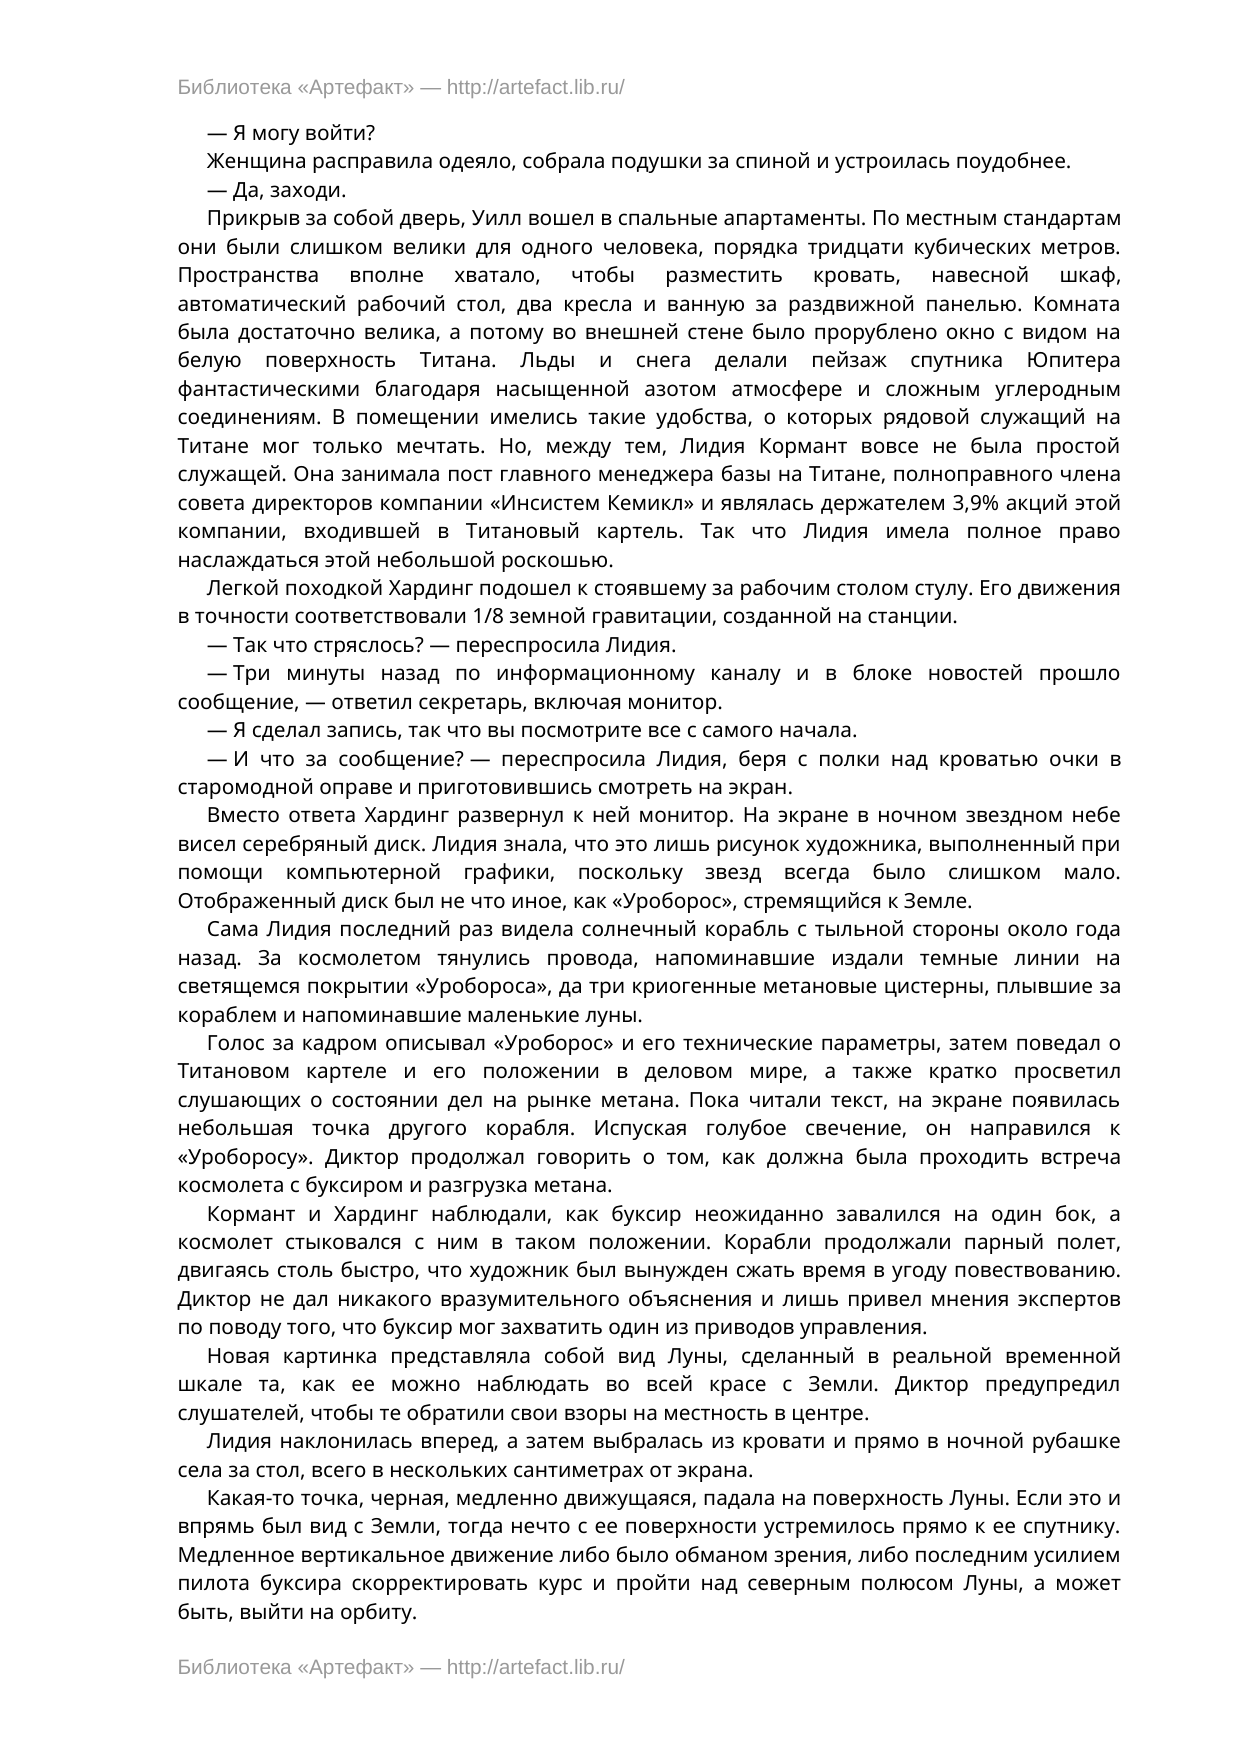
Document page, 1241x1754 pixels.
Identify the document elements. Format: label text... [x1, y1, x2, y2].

text Легкой походкой Хардинг подошел к стоявшему за рабочим столом стулу. Его движения в точности соответствовали 1/8 земной гравитации, созданной на станции. [177, 573, 1122, 630]
text Новая картинка представляла собой вид Луны, сделанный в реальной временной шкале та, как ее можно наблюдать во всей красе с Земли. Диктор предупредил слушателей, чтобы те обратили свои взоры на местность в центре. [177, 1341, 1122, 1426]
text Голос за кадром описывал «Уроборос» и его технические параметры, затем поведал о Титановом картеле и его положении в деловом мире, а также кратко просветил слушающих о состоянии дел на рынке метана. Пока читали текст, на экране появилась небольшая точка другого корабля. Испуская голубое свечение, он направился к «Уроборосу». Диктор продолжал говорить о том, как должна была проходить встреча космолета с буксиром и разгрузка метана. [177, 1028, 1122, 1199]
text Кормант и Хардинг наблюдали, как буксир неожиданно завалился на один бок, а космолет стыковался с ним в таком положении. Корабли продолжали парный полет, двигаясь столь быстро, что художник был вынужден сжать время в угоду повествованию. Диктор не дал никакого вразумительного объяснения и лишь привел мнения экспертов по поводу того, что буксир мог захватить один из приводов управления. [177, 1199, 1122, 1341]
text — Три минуты назад по информационному каналу и в блоке новостей прошло сообщение, — ответил секретарь, включая монитор. [177, 658, 1122, 715]
text Прикрыв за собой дверь, Уилл вошел в спальные апартаменты. По местным стандартам они были слишком велики для одного человека, порядка тридцати кубических метров. Пространства вполне хватало, чтобы разместить кровать, навесной шкаф, автоматический рабочий стол, два кресла и ванную за раздвижной панелью. Комната была достаточно велика, а потому во внешней стене было прорублено окно с видом на белую поверхность Титана. Льды и снега делали пейзаж спутника Юпитера фантастическими благодаря насыщенной азотом атмосфере и сложным углеродным соединениям. В помещении имелись такие удобства, о которых рядовой служащий на Титане мог только мечтать. Но, между тем, Лидия Кормант вовсе не была простой служащей. Она занимала пост главного менеджера базы на Титане, полноправного члена совета директоров компании «Инсистем Кемикл» и являлась держателем 3,9% акций этой компании, входившей в Титановый картель. Так что Лидия имела полное право наслаждаться этой небольшой роскошью. [177, 203, 1122, 573]
text — Так что стряслось? — переспросила Лидия. [177, 630, 1122, 658]
text — Я могу войти? [177, 118, 1122, 147]
text Лидия наклонилась вперед, а затем выбралась из кровати и прямо в ночной рубашке села за стол, всего в нескольких сантиметрах от экрана. [177, 1426, 1122, 1483]
text Вместо ответа Хардинг развернул к ней монитор. На экране в ночном звездном небе висел серебряный диск. Лидия знала, что это лишь рисунок художника, выполненный при помощи компьютерной графики, поскольку звезд всегда было слишком мало. Отображенный диск был не что иное, как «Уроборос», стремящийся к Земле. [177, 801, 1122, 914]
text — Да, заходи. [177, 175, 1122, 203]
text Сама Лидия последний раз видела солнечный корабль с тыльной стороны около года назад. За космолетом тянулись провода, напоминавшие издали темные линии на светящемся покрытии «Уробороса», да три криогенные метановые цистерны, плывшие за кораблем и напоминавшие маленькие луны. [177, 914, 1122, 1028]
text Какая-то точка, черная, медленно движущаяся, падала на поверхность Луны. Если это и впрямь был вид с Земли, тогда нечто с ее поверхности устремилось прямо к ее спутнику. Медленное вертикальное движение либо было обманом зрения, либо последним усилием пилота буксира скорректировать курс и пройти над северным полюсом Луны, а может быть, выйти на орбиту. [177, 1483, 1122, 1625]
text Женщина расправила одеяло, собрала подушки за спиной и устроилась поудобнее. [177, 147, 1122, 175]
text — Я сделал запись, так что вы посмотрите все с самого начала. [177, 715, 1122, 744]
text — И что за сообщение? — переспросила Лидия, беря с полки над кроватью очки в старомодной оправе и приготовившись смотреть на экран. [177, 744, 1122, 801]
